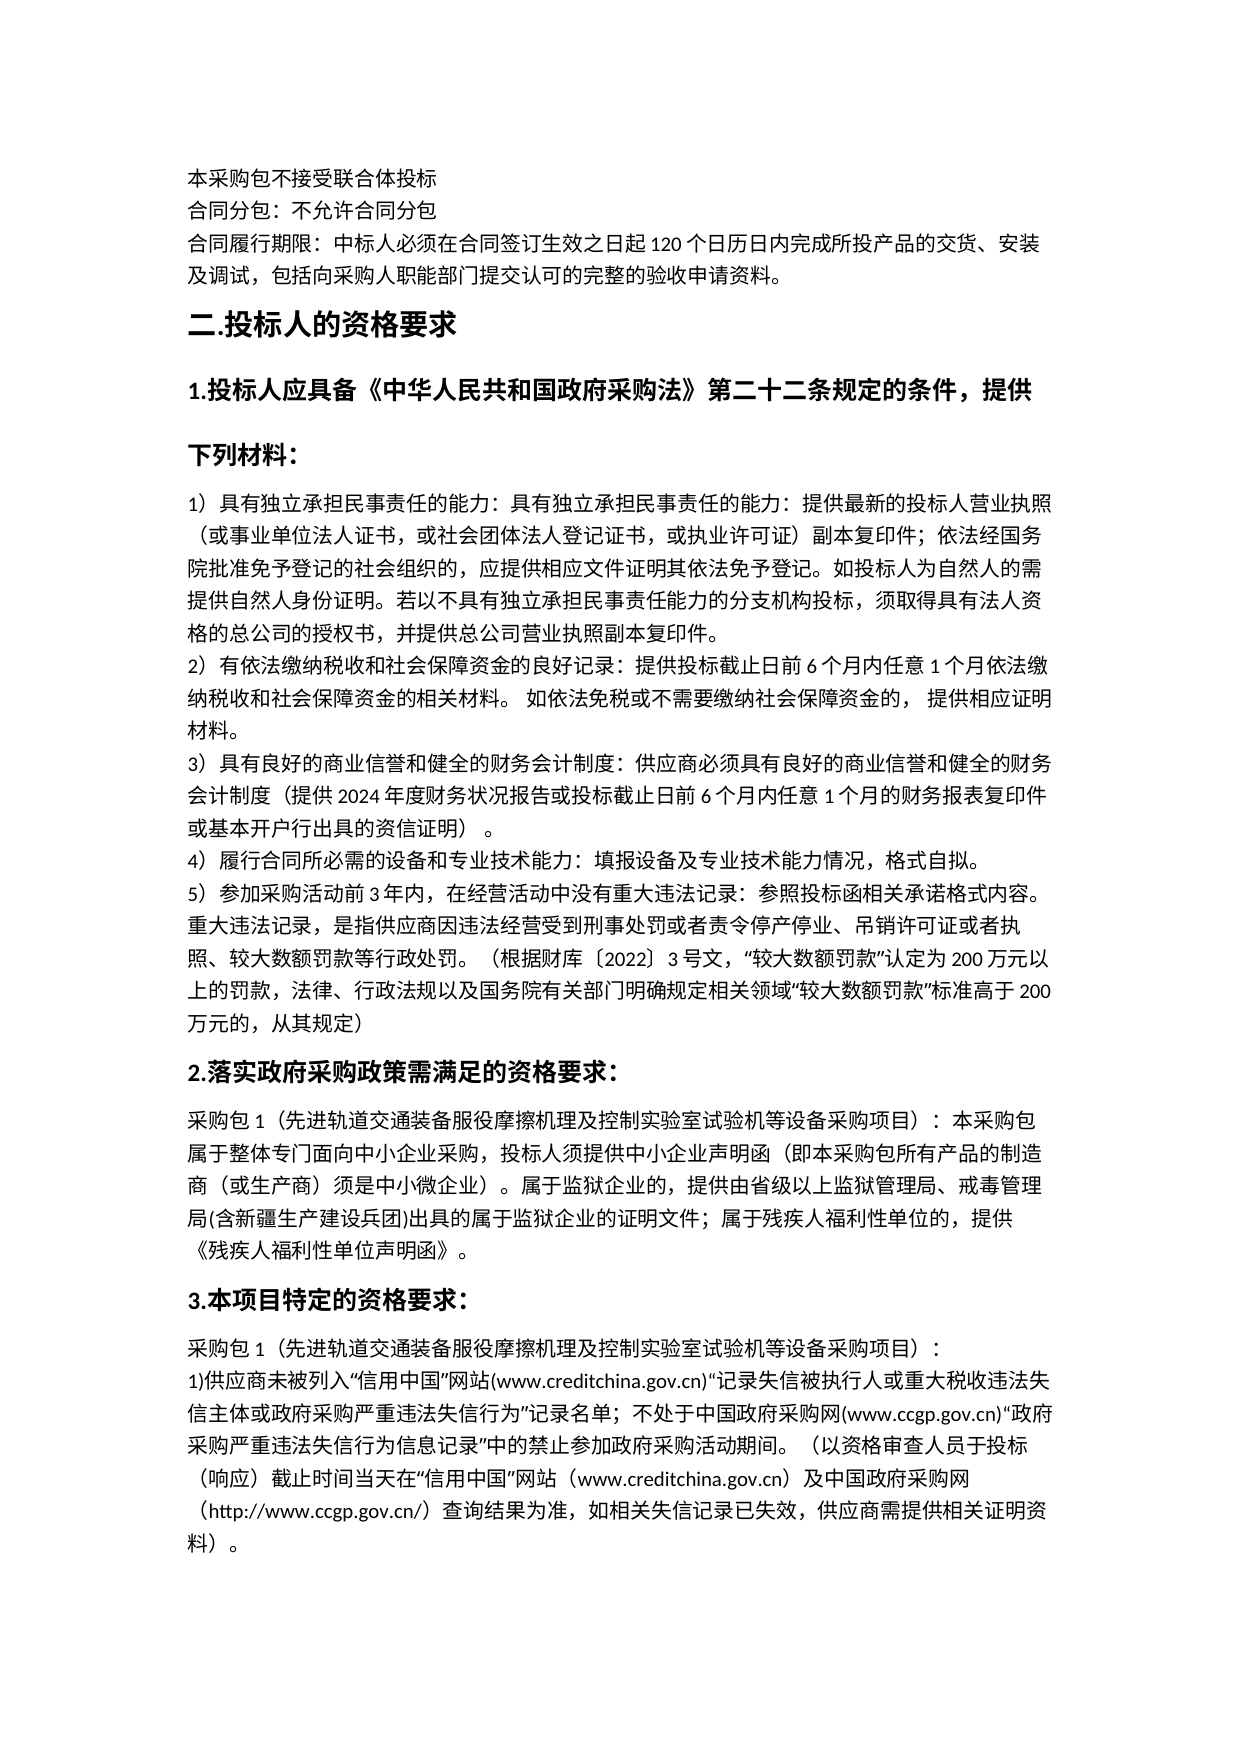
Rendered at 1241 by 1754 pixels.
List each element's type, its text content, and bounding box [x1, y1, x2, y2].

text 合同分包：不允许合同分包 [187, 194, 1053, 227]
text 采购包1（先进轨道交通装备服役摩擦机理及控制实验室试验机等设备采购项目）：本采购包属于整体专门面向中小企业采购，投标人须提供中小企业声明函（即本采购包所有产品的制造商（或生产商）须是中小微企业）。属于监狱企业的，提供由省级以上监狱管理局、戒毒管理局(含新疆生产建设兵团)出具的属于监狱企业的证明文件；属于残疾人福利性单位的，提供《残疾人福利性单位声明函》。 [187, 1104, 1053, 1267]
text 采购包1（先进轨道交通装备服役摩擦机理及控制实验室试验机等设备采购项目）： [187, 1332, 1053, 1364]
text 2.落实政府采购政策需满足的资格要求： [187, 1039, 1053, 1104]
text 1）具有独立承担民事责任的能力：具有独立承担民事责任的能力：提供最新的投标人营业执照（或事业单位法人证书，或社会团体法人登记证书，或执业许可证）副本复印件；依法经国务院批准免予登记的社会组织的，应提供相应文件证明其依法免予登记。如投标人为自然人的需提供自然人身份证明。若以不具有独立承担民事责任能力的分支机构投标，须取得具有法人资格的总公司的授权书，并提供总公司营业执照副本复印件。 [187, 487, 1053, 649]
text 本采购包不接受联合体投标 [187, 162, 1053, 194]
text 3）具有良好的商业信誉和健全的财务会计制度：供应商必须具有良好的商业信誉和健全的财务会计制度（提供2024年度财务状况报告或投标截止日前6个月内任意1个月的财务报表复印件或基本开户行出具的资信证明） 。 [187, 747, 1053, 844]
text 1.投标人应具备《中华人民共和国政府采购法》第二十二条规定的条件，提供下列材料： [187, 357, 1053, 487]
text 5）参加采购活动前3年内，在经营活动中没有重大违法记录：参照投标函相关承诺格式内容。 重大违法记录，是指供应商因违法经营受到刑事处罚或者责令停产停业、吊销许可证或者执照、较大数额罚款等行政处罚。（根据财库〔2022〕3号文，“较大数额罚款”认定为200万元以上的罚款，法律、行政法规以及国务院有关部门明确规定相关领域“较大数额罚款”标准高于200万元的，从其规定） [187, 877, 1053, 1039]
text 4）履行合同所必需的设备和专业技术能力：填报设备及专业技术能力情况，格式自拟。 [187, 844, 1053, 877]
text 二.投标人的资格要求 [187, 292, 1053, 357]
text 合同履行期限：中标人必须在合同签订生效之日起120个日历日内完成所投产品的交货、安装及调试，包括向采购人职能部门提交认可的完整的验收申请资料。 [187, 227, 1053, 292]
text 1)供应商未被列入“信用中国”网站(www.creditchina.gov.cn)“记录失信被执行人或重大税收违法失信主体或政府采购严重违法失信行为”记录名单；不处于中国政府采购网(www.ccgp.gov.cn)“政府采购严重违法失信行为信息记录”中的禁止参加政府采购活动期间。（以资格审查人员于投标（响应）截止时间当天在“信用中国”网站（www.creditchina.gov.cn）及中国政府采购网（http://www.ccgp.gov.cn/）查询结果为准，如相关失信记录已失效，供应商需提供相关证明资料）。 [187, 1364, 1053, 1559]
text 3.本项目特定的资格要求： [187, 1267, 1053, 1332]
text 2）有依法缴纳税收和社会保障资金的良好记录：提供投标截止日前6个月内任意1个月依法缴纳税收和社会保障资金的相关材料。 如依法免税或不需要缴纳社会保障资金的， 提供相应证明材料。 [187, 649, 1053, 747]
